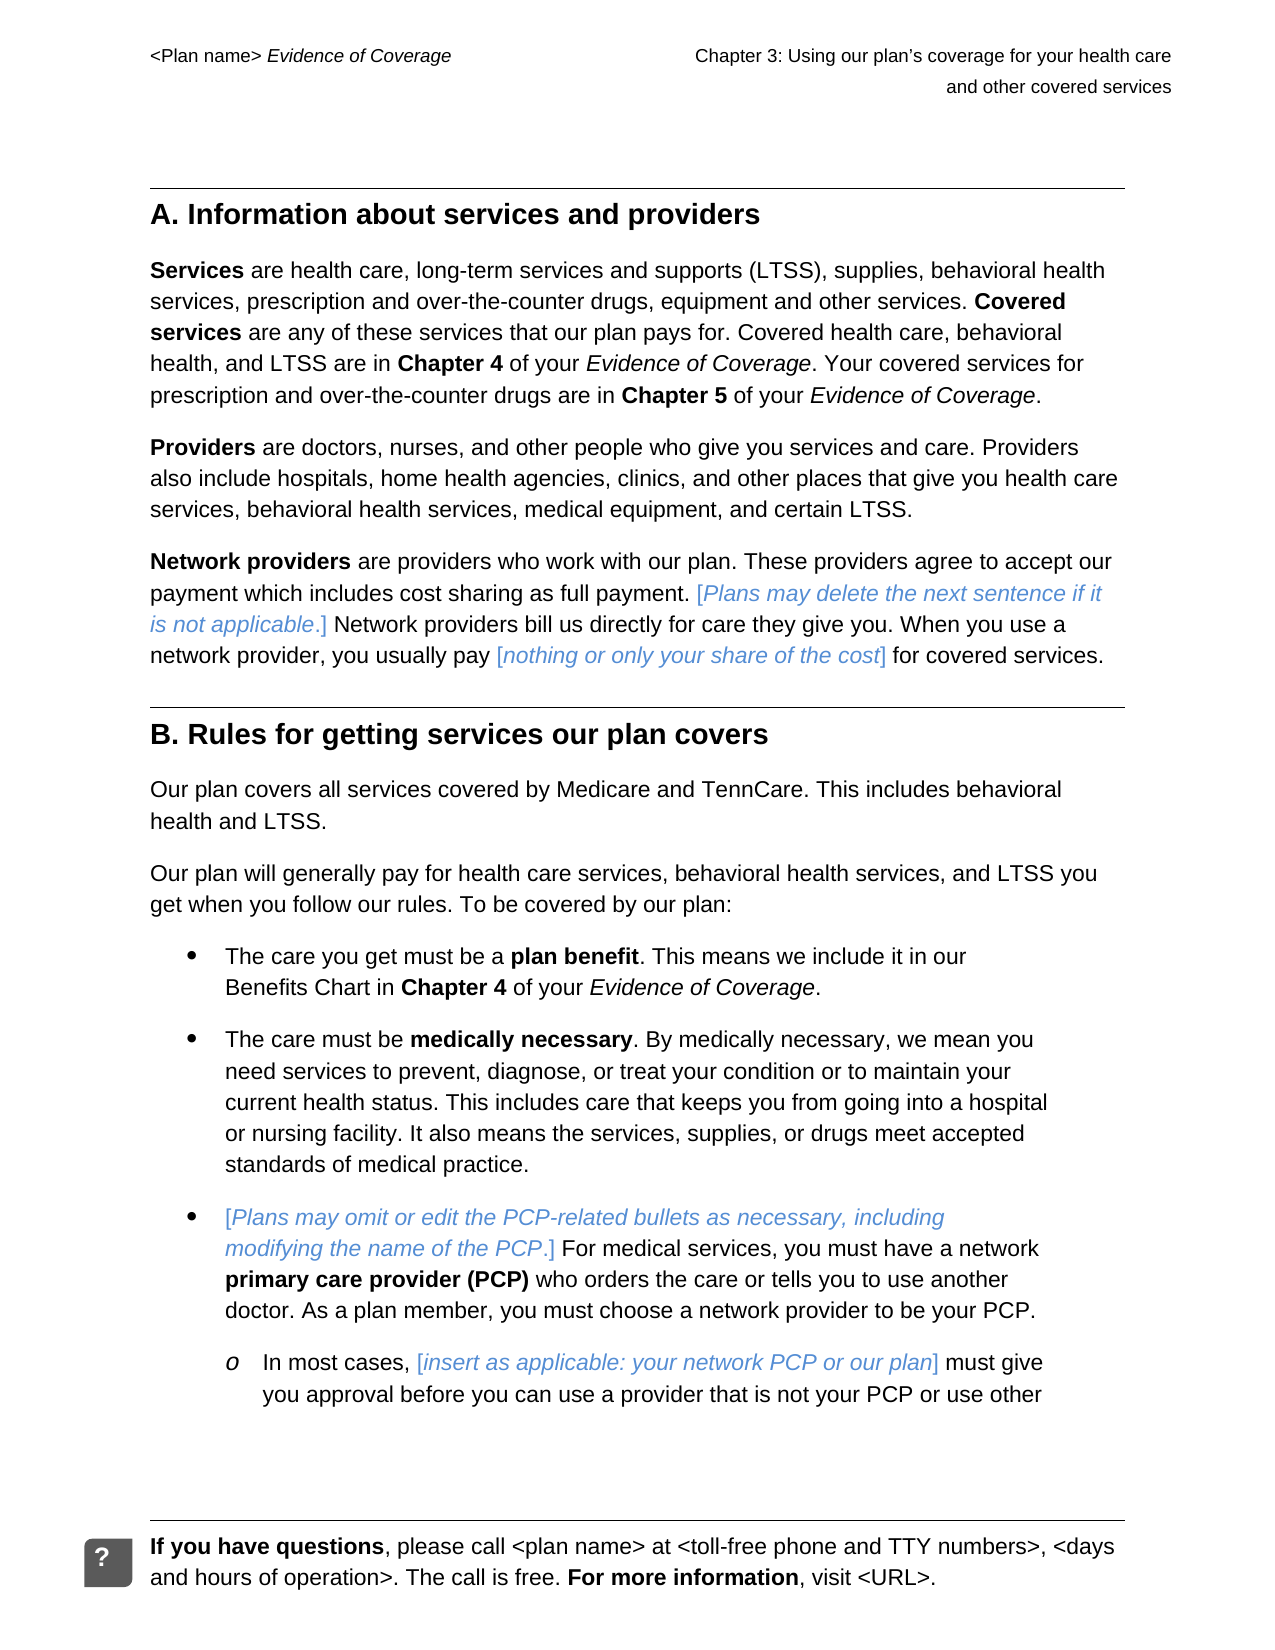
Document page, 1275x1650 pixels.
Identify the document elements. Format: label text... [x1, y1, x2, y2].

list [Plans may omit or edit the PCP-related bullets as necessary, including modifying the name of the PCP.] For medical services, you must have a network primary care provider (PCP) who orders the care or tells you to use another doctor. As a plan member, you must choose a network provider to be your PCP. [187, 1200, 1050, 1325]
text Network providers are providers who work with our plan. These providers agree to accept our payment which includes cost sharing as full payment. [Plans may delete the next sentence if it is not applicable.] Network providers bill us directly for care they give you. When you use a network provider, you usually pay [nothing or only your share of the cost] for covered services. [150, 545, 1125, 670]
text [225, 1346, 1050, 1408]
subtitle Information about services and providers [150, 189, 1125, 232]
list The care you get must be a plan benefit. This means we include it in our Benefits Chart in Chapter 4 of your Evidence of Coverage. [187, 939, 1050, 1002]
text Providers are doctors, nurses, and other people who give you services and care. Providers also include hospitals, home health agencies, clinics, and other places that give you health care services, behavioral health services, medical equipment, and certain LTSS. [150, 430, 1125, 524]
text Our plan will generally pay for health care services, behavioral health services, and LTSS you get when you follow our rules. To be covered by our plan: [150, 856, 1125, 919]
text Our plan covers all services covered by Medicare and TennCare. This includes behavioral health and LTSS. [150, 773, 1125, 835]
subtitle Rules for getting services our plan covers [150, 708, 1125, 752]
list The care must be medically necessary. By medically necessary, we mean you need services to prevent, diagnose, or treat your condition or to maintain your current health status. This includes care that keeps you from going into a hospital or nursing facility. It also means the services, supplies, or drugs meet accepted standards of medical practice. [187, 1023, 1050, 1179]
text Services are health care, long-term services and supports (LTSS), supplies, behavioral health services, prescription and over-the-counter drugs, equipment and other services. Covered services are any of these services that our plan pays for. Covered health care, behavioral health, and LTSS are in Chapter 4 of your Evidence of Coverage. Your covered services for prescription and over-the-counter drugs are in Chapter 5 of your Evidence of Coverage. [150, 253, 1125, 409]
